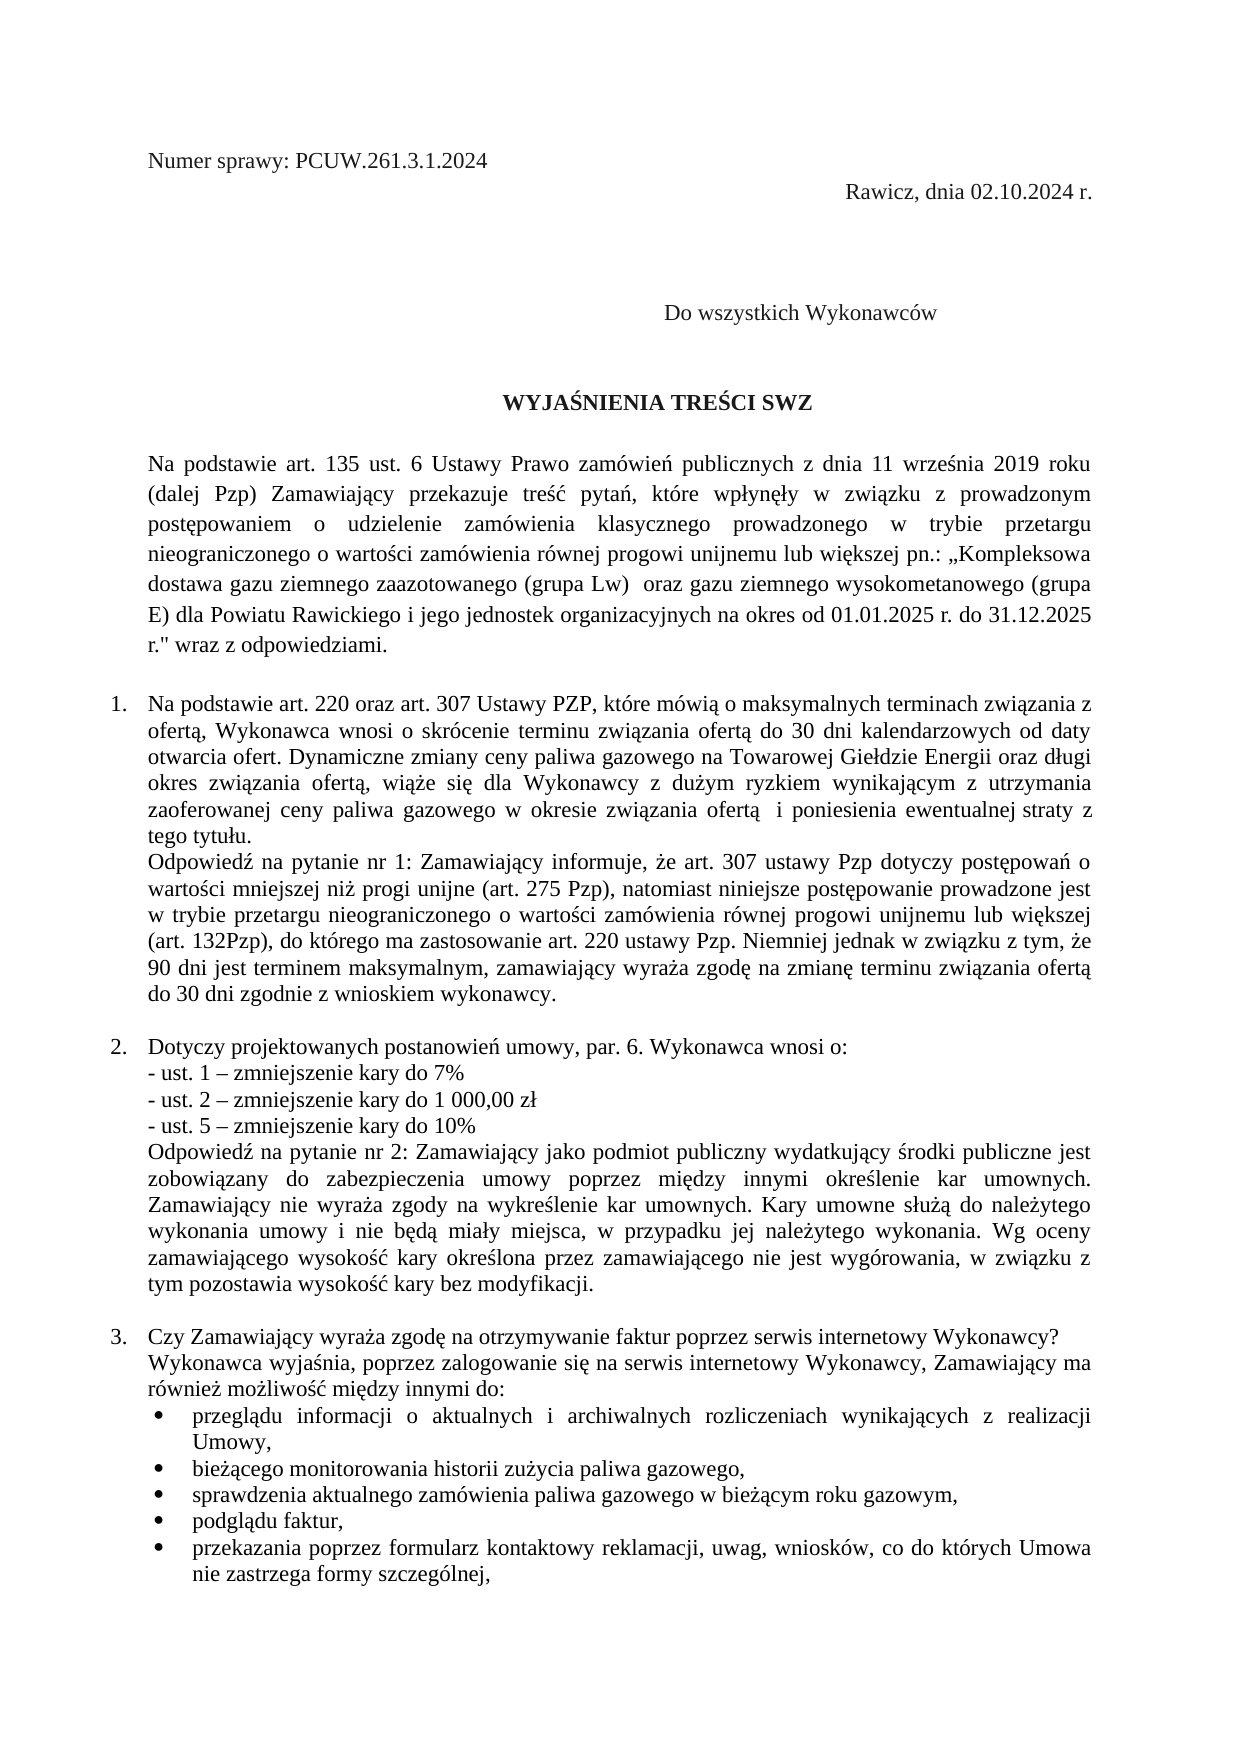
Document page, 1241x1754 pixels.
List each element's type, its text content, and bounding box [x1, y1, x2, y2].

text - ust. 2 – zmniejszenie kary do 1 000,00 zł [148, 1086, 1093, 1112]
list Dotyczy projektowanych postanowień umowy, par. 6. Wykonawca wnosi o: [110, 1033, 1093, 1059]
text Wykonawca wyjaśnia, poprzez zalogowanie się na serwis internetowy Wykonawcy, Zamawiający ma również możliwość między innymi do: [148, 1349, 1093, 1402]
list podglądu faktur, [154, 1507, 1093, 1534]
text Do wszystkich Wykonawców [590, 299, 1093, 325]
list Czy Zamawiający wyraża zgodę na otrzymywanie faktur poprzez serwis internetowy Wykonawcy? [110, 1323, 1093, 1349]
list Odpowiedź na pytanie nr 1: Zamawiający informuje, że art. 307 ustawy Pzp dotyczy postępowań o wartości mniejszej niż progi unijne (art. 275 Pzp), natomiast niniejsze postępowanie prowadzone jest w trybie przetargu nieograniczonego o wartości zamówienia równej progowi unijnemu lub większej (art. 132Pzp), do którego ma zastosowanie art. 220 ustawy Pzp. Niemniej jednak w związku z tym, że 90 dni jest terminem maksymalnym, zamawiający wyraża zgodę na zmianę terminu związania ofertą do 30 dni zgodnie z wnioskiem wykonawcy. [148, 848, 1093, 1007]
list przekazania poprzez formularz kontaktowy reklamacji, uwag, wniosków, co do których Umowa nie zastrzega formy szczególnej, [154, 1534, 1093, 1586]
list sprawdzenia aktualnego zamówienia paliwa gazowego w bieżącym roku gazowym, [154, 1481, 1093, 1507]
text Na podstawie art. 135 ust. 6 Ustawy Prawo zamówień publicznych z dnia 11 września 2019 roku (dalej Pzp) Zamawiający przekazuje treść pytań, które wpłynęły w związku z prowadzonym postępowaniem o udzielenie zamówienia klasycznego prowadzonego w trybie przetargu nieograniczonego o wartości zamówienia równej progowi unijnemu lub większej pn.: „Kompleksowa dostawa gazu ziemnego zaazotowanego (grupa Lw) oraz gazu ziemnego wysokometanowego (grupa E) dla Powiatu Rawickiego i jego jednostek organizacyjnych na okres od 01.01.2025 r. do 31.12.2025 r." wraz z odpowiedziami. [148, 450, 1093, 657]
text - ust. 5 – zmniejszenie kary do 10% [148, 1112, 1093, 1138]
list bieżącego monitorowania historii zużycia paliwa gazowego, [154, 1454, 1093, 1481]
text - ust. 1 – zmniejszenie kary do 7% [148, 1059, 1093, 1086]
text WYJAŚNIENIA TREŚCI SWZ [502, 389, 1093, 416]
list Na podstawie art. 220 oraz art. 307 Ustawy PZP, które mówią o maksymalnych terminach związania z ofertą, Wykonawca wnosi o skrócenie terminu związania ofertą do 30 dni kalendarzowych od daty otwarcia ofert. Dynamiczne zmiany ceny paliwa gazowego na Towarowej Giełdzie Energii oraz długi okres związania ofertą, wiąże się dla Wykonawcy z dużym ryzkiem wynikającym z utrzymania zaoferowanej ceny paliwa gazowego w okresie związania ofertą i poniesienia ewentualnej straty z tego tytułu. [110, 690, 1093, 848]
list przeglądu informacji o aktualnych i archiwalnych rozliczeniach wynikających z realizacji Umowy, [154, 1402, 1093, 1454]
text Rawicz, dnia 02.10.2024 r. [148, 178, 1093, 204]
text Numer sprawy: PCUW.261.3.1.2024 [148, 148, 1093, 174]
text Odpowiedź na pytanie nr 2: Zamawiający jako podmiot publiczny wydatkujący środki publiczne jest zobowiązany do zabezpieczenia umowy poprzez między innymi określenie kar umownych. Zamawiający nie wyraża zgody na wykreślenie kar umownych. Kary umowne służą do należytego wykonania umowy i nie będą miały miejsca, w przypadku jej należytego wykonania. Wg oceny zamawiającego wysokość kary określona przez zamawiającego nie jest wygórowania, w związku z tym pozostawia wysokość kary bez modyfikacji. [148, 1138, 1093, 1296]
